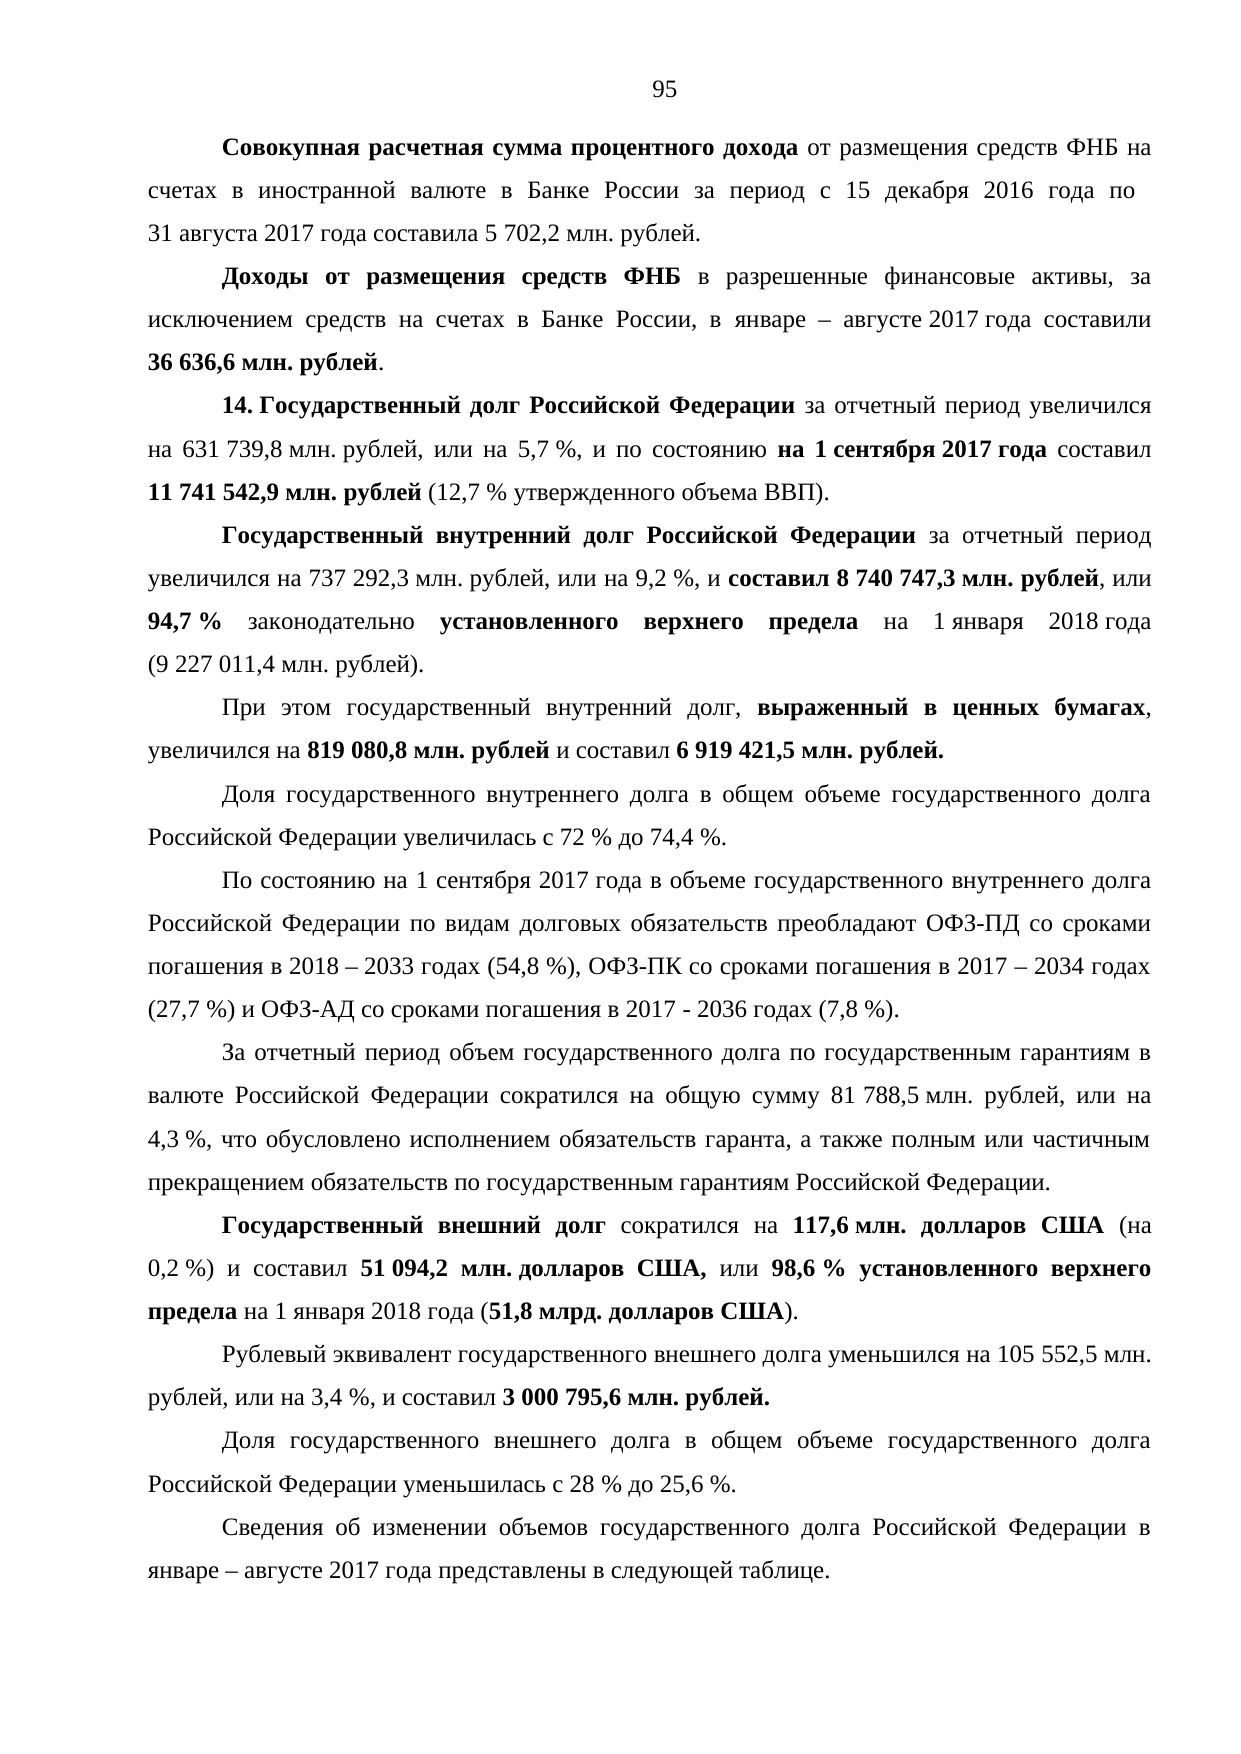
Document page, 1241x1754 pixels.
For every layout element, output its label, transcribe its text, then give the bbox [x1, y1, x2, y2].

text При этом государственный внутренний долг, выраженный в ценных бумагах, увеличился на 819 080,8 млн. рублей и составил 6 919 421,5 млн. рублей. [148, 692, 1152, 764]
text За отчетный период объем государственного долга по государственным гарантиям в валюте Российской Федерации сократился на общую сумму 81 788,5 млн. рублей, или на 4,3 %, что обусловлено исполнением обязательств гаранта, а также полным или частичным прекращением обязательств по государственным гарантиям Российской Федерации. [148, 1037, 1152, 1196]
text Доходы от размещения средств ФНБ в разрешенные финансовые активы, за исключением средств на счетах в Банке России, в январе – августе 2017 года составили 36 636,6 млн. рублей. [148, 261, 1152, 376]
text Сведения об изменении объемов государственного долга Российской Федерации в январе – августе 2017 года представлены в следующей таблице. [148, 1512, 1152, 1584]
text 14. Государственный долг Российской Федерации за отчетный период увеличился на 631 739,8 млн. рублей, или на 5,7 %, и по состоянию на 1 сентября 2017 года составил 11 741 542,9 млн. рублей (12,7 % утвержденного объема ВВП). [148, 391, 1152, 506]
text Совокупная расчетная сумма процентного дохода от размещения средств ФНБ на счетах в иностранной валюте в Банке России за период с 15 декабря 2016 года по 31 августа 2017 года составила 5 702,2 млн. рублей. [148, 132, 1152, 247]
text Рублевый эквивалент государственного внешнего долга уменьшился на 105 552,5 млн. рублей, или на 3,4 %, и составил 3 000 795,6 млн. рублей. [148, 1339, 1152, 1411]
text Государственный внешний долг сократился на 117,6 млн. долларов США (на 0,2 %) и составил 51 094,2 млн. долларов США, или 98,6 % установленного верхнего предела на 1 января 2018 года (51,8 млрд. долларов США). [148, 1210, 1152, 1325]
text По состоянию на 1 сентября 2017 года в объеме государственного внутреннего долга Российской Федерации по видам долговых обязательств преобладают ОФЗ-ПД со сроками погашения в 2018 – 2033 годах (54,8 %), ОФЗ-ПК со сроками погашения в 2017 – 2034 годах (27,7 %) и ОФЗ-АД со сроками погашения в 2017 - 2036 годах (7,8 %). [148, 865, 1152, 1023]
text Доля государственного внешнего долга в общем объеме государственного долга Российской Федерации уменьшилась с 28 % до 25,6 %. [148, 1426, 1152, 1497]
text Доля государственного внутреннего долга в общем объеме государственного долга Российской Федерации увеличилась с 72 % до 74,4 %. [148, 779, 1152, 851]
text Государственный внутренний долг Российской Федерации за отчетный период увеличился на 737 292,3 млн. рублей, или на 9,2 %, и составил 8 740 747,3 млн. рублей, или 94,7 % законодательно установленного верхнего предела на 1 января 2018 года (9 227 011,4 млн. рублей). [148, 520, 1152, 678]
